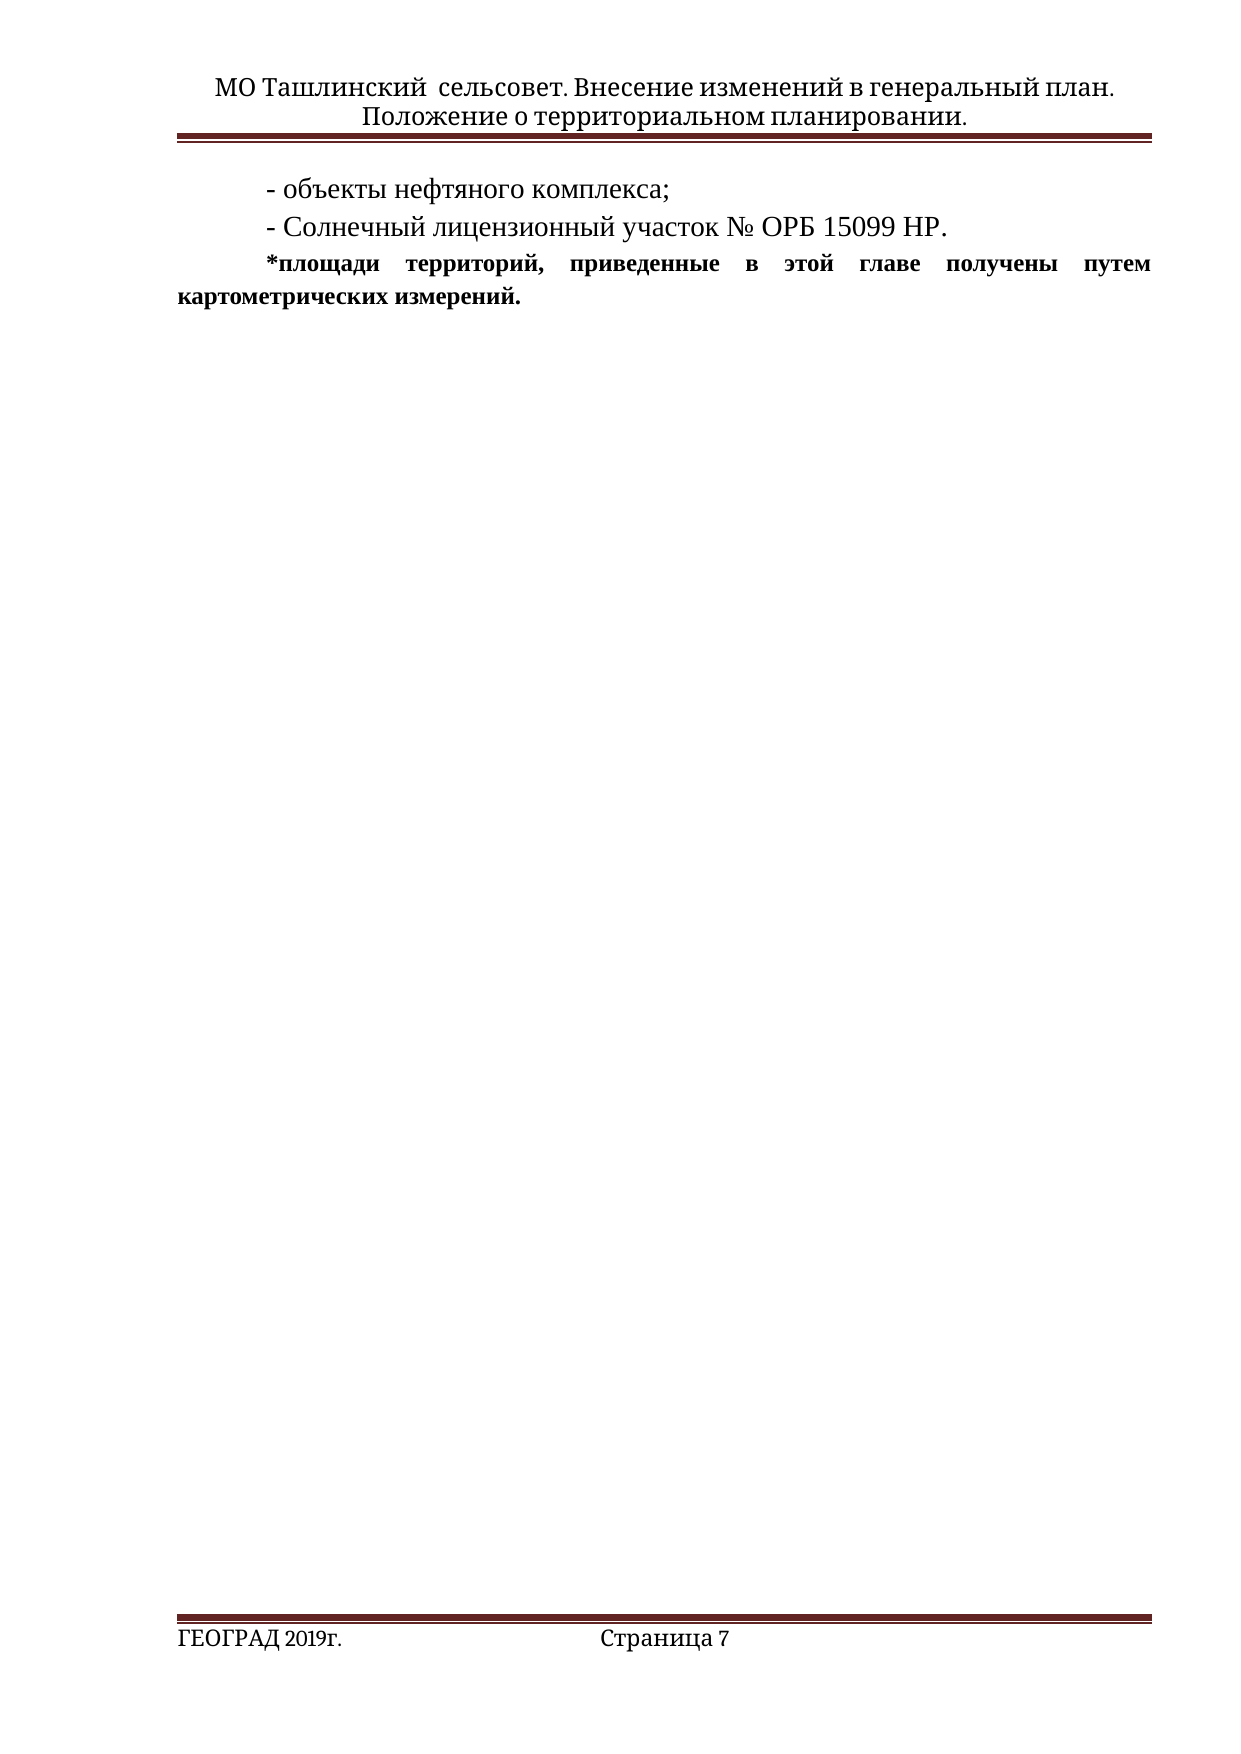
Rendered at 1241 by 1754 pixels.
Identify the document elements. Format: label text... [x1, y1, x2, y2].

text - объекты нефтяного комплекса; [177, 171, 1152, 204]
text *площади территорий, приведенные в этой главе получены путем картометрических измерений. [177, 248, 1152, 309]
text - Солнечный лицензионный участок № ОРБ 15099 НР. [177, 209, 1152, 243]
